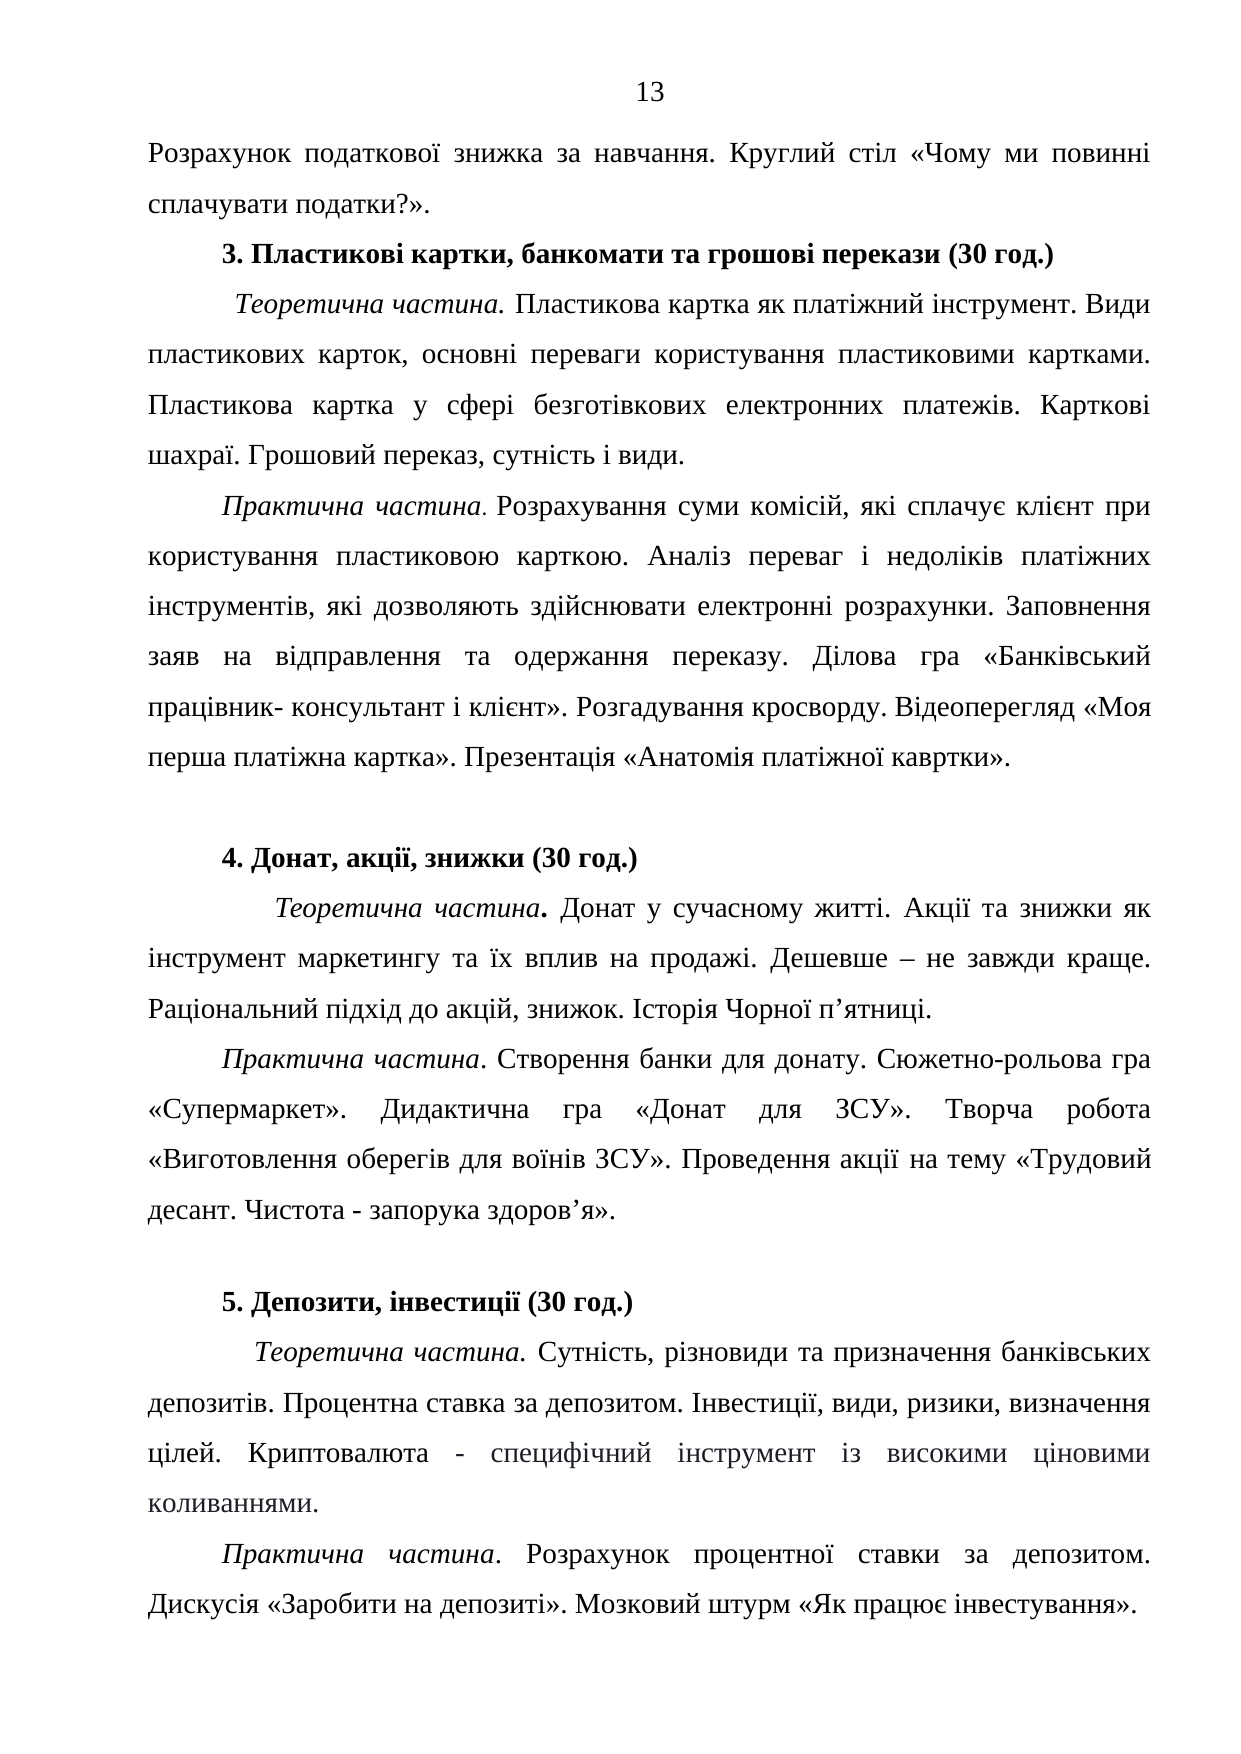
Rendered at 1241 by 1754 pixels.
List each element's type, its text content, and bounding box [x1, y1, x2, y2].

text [148, 169, 1152, 219]
text Практична частина. Створення банки для донату. Сюжетно-рольова гра «Супермаркет». Дидактична гра «Донат для ЗСУ». Творча робота «Виготовлення оберегів для воїнів ЗСУ». Проведення акції на тему «Трудовий десант. Чистота - запорука здоров’я». [148, 1041, 1152, 1226]
text Теоретична частина. Сутність, різновиди та призначення банківських депозитів. Процентна ставка за депозитом. Інвестиції, види, ризики, визначення цілей. Криптовалюта - специфічний інструмент із високими ціновими коливаннями. [148, 1334, 1152, 1519]
text Теоретична частина. Пластикова картка як платіжний інструмент. Види пластикових карток, основні переваги користування пластиковими картками. Пластикова картка у сфері безготівкових електронних платежів. Карткові шахраї. Грошовий переказ, сутність і види. [148, 286, 1152, 471]
text 3. Пластикові картки, банкомати та грошові перекази (30 год.) [148, 236, 1152, 269]
subtitle Теоретична частина. Донат у сучасному житті. Акції та знижки як інструмент маркетингу та їх вплив на продажі. Дешевше – не завжди краще. Раціональний підхід до акцій, знижок. Історія Чорної п’ятниці. [148, 890, 1152, 1024]
text Практична частина. Розрахування суми комісій, які сплачує клієнт при користування пластиковою карткою. Аналіз переваг і недоліків платіжних інструментів, які дозволяють здійснювати електронні розрахунки. Заповнення заяв на відправлення та одержання переказу. Ділова гра «Банківський працівник- консультант і клієнт». Розгадування кросворду. Відеоперегляд «Моя перша платіжна картка». Презентація «Анатомія платіжної кавртки». [148, 488, 1152, 773]
text Практична частина. Розрахунок процентної ставки за депозитом. Дискусія «Заробити на депозиті». Мозковий штурм «Як працює інвестування». [148, 1536, 1152, 1620]
text 4. Донат, акції, знижки (30 год.) [148, 840, 1152, 873]
text 5. Депозити, інвестиції (30 год.) [148, 1284, 1152, 1318]
